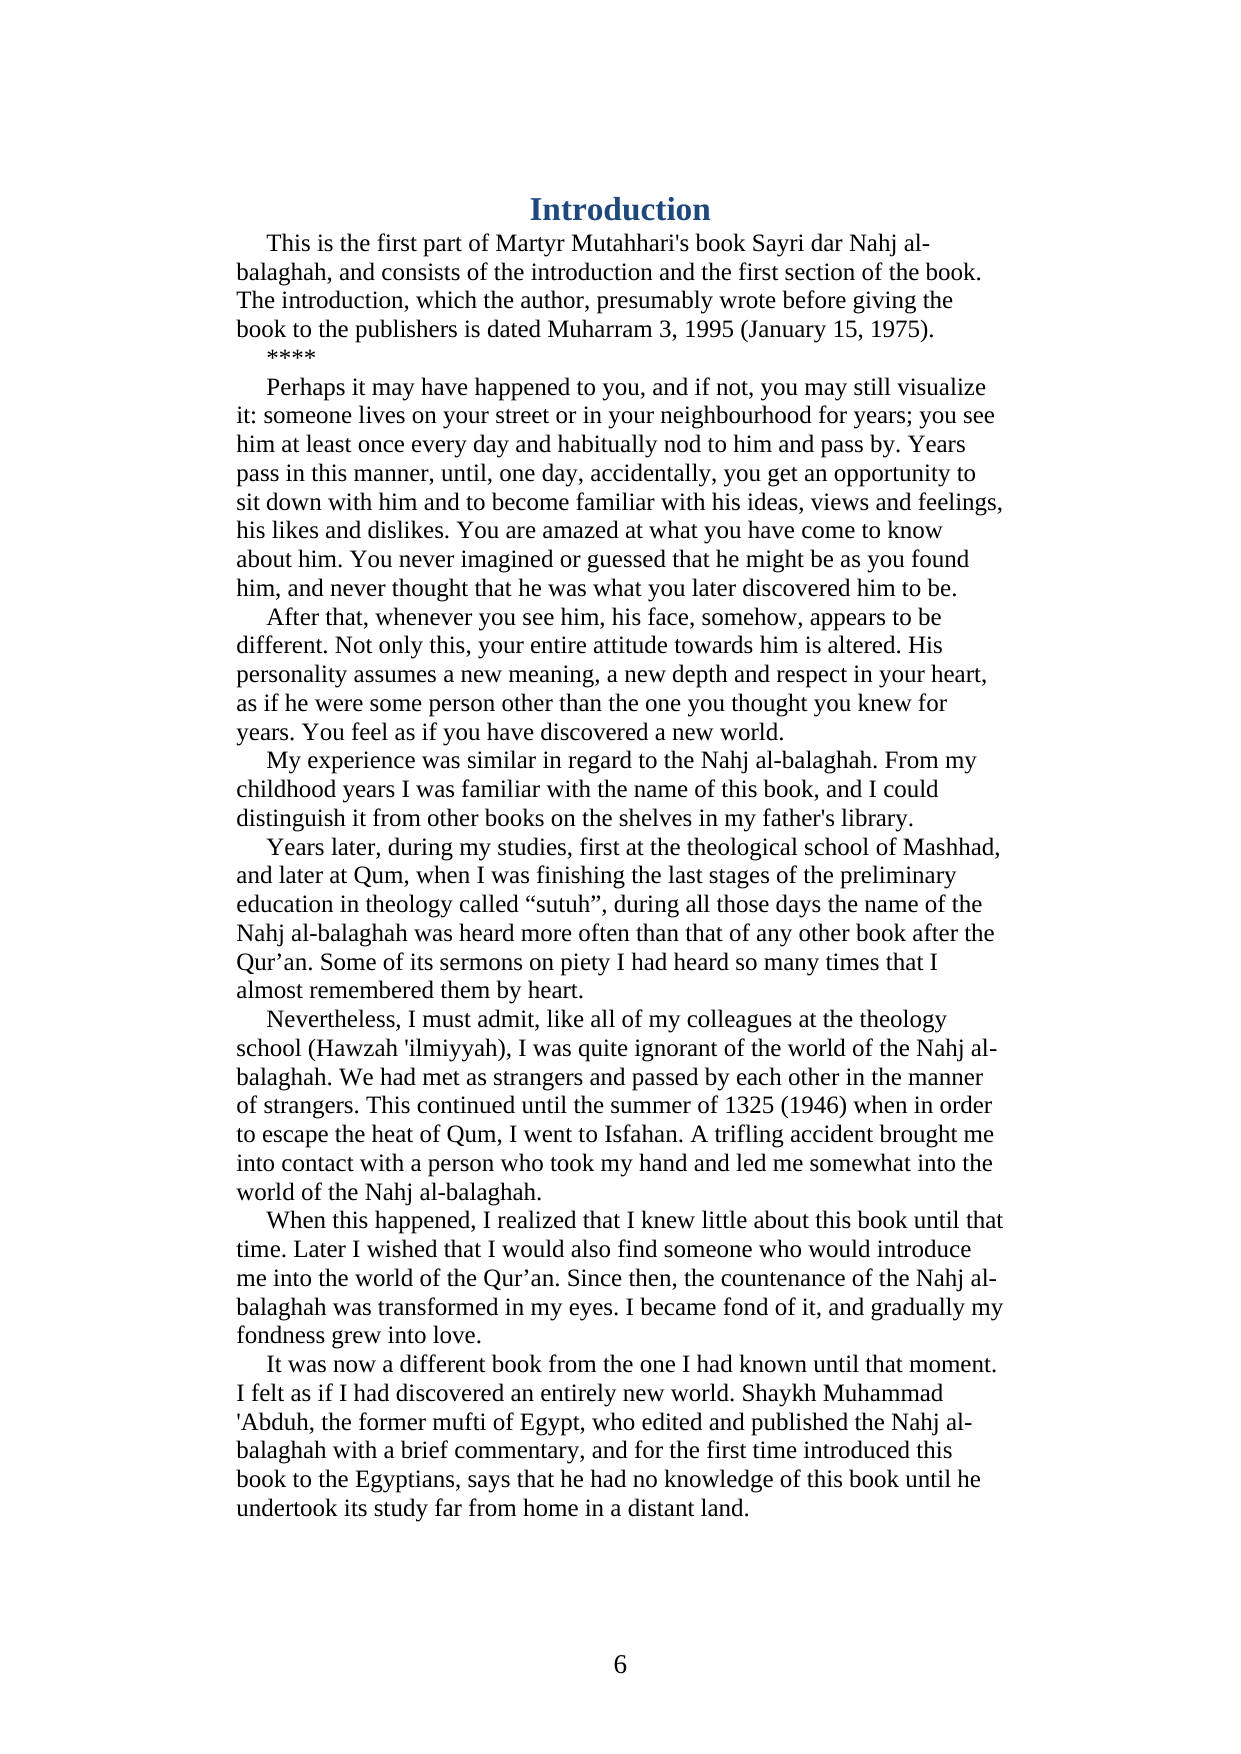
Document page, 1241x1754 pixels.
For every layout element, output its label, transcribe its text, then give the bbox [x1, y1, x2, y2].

text Nevertheless, I must admit, like all of my colleagues at the theology school (Hawzah 'ilmiyyah), I was quite ignorant of the world of the Nahj al-balaghah. We had met as strangers and passed by each other in the manner of strangers. This continued until the summer of 1325 (1946) when in order to escape the heat of Qum, I went to Isfahan. A trifling accident brought me into contact with a person who took my hand and led me somewhat into the world of the Nahj al-balaghah. [236, 1004, 1004, 1206]
text Years later, during my studies, first at the theological school of Mashhad, and later at Qum, when I was finishing the last stages of the preliminary education in theology called “sutuh”, during all those days the name of the Nahj al-balaghah was heard more often than that of any other book after the Qur’an. Some of its sermons on piety I had heard so many times that I almost remembered them by heart. [236, 832, 1004, 1004]
text My experience was similar in regard to the Nahj al-balaghah. From my childhood years I was familiar with the name of this book, and I could distinguish it from other books on the shelves in my father's library. [236, 746, 1004, 832]
text **** [236, 343, 1004, 372]
text When this happened, I realized that I knew little about this book until that time. Later I wished that I would also find someone who would introduce me into the world of the Qur’an. Since then, the countenance of the Nahj al-balaghah was transformed in my eyes. I became fond of it, and gradually my fondness grew into love. [236, 1206, 1004, 1349]
text Perhaps it may have happened to you, and if not, you may still visualize it: someone lives on your street or in your neighbourhood for years; you see him at least once every day and habitually nod to him and pass by. Years pass in this manner, until, one day, accidentally, you get an opportunity to sit down with him and to become familiar with his ideas, views and feelings, his likes and dislikes. You are amazed at what you have come to know about him. You never imagined or guessed that he might be as you found him, and never thought that he was what you later discovered him to be. [236, 372, 1004, 602]
text This is the first part of Martyr Mutahhari's book Sayri dar Nahj al-balaghah, and consists of the introduction and the first section of the book. The introduction, which the author, presumably wrote before giving the book to the publishers is dated Muharram 3, 1995 (January 15, 1975). [236, 228, 1004, 343]
text After that, whenever you see him, his face, somehow, appears to be different. Not only this, your entire attitude towards him is altered. His personality assumes a new meaning, a new depth and respect in your heart, as if he were some person other than the one you thought you knew for years. You feel as if you have discovered a new world. [236, 602, 1004, 746]
text It was now a different book from the one I had known until that moment. I felt as if I had discovered an entirely new world. Shaykh Muhammad 'Abduh, the former mufti of Egypt, who edited and published the Nahj al-balaghah with a brief commentary, and for the first time introduced this book to the Egyptians, says that he had no knowledge of this book until he undertook its study far from home in a distant land. [236, 1349, 1004, 1522]
subtitle Introduction [236, 190, 1004, 228]
